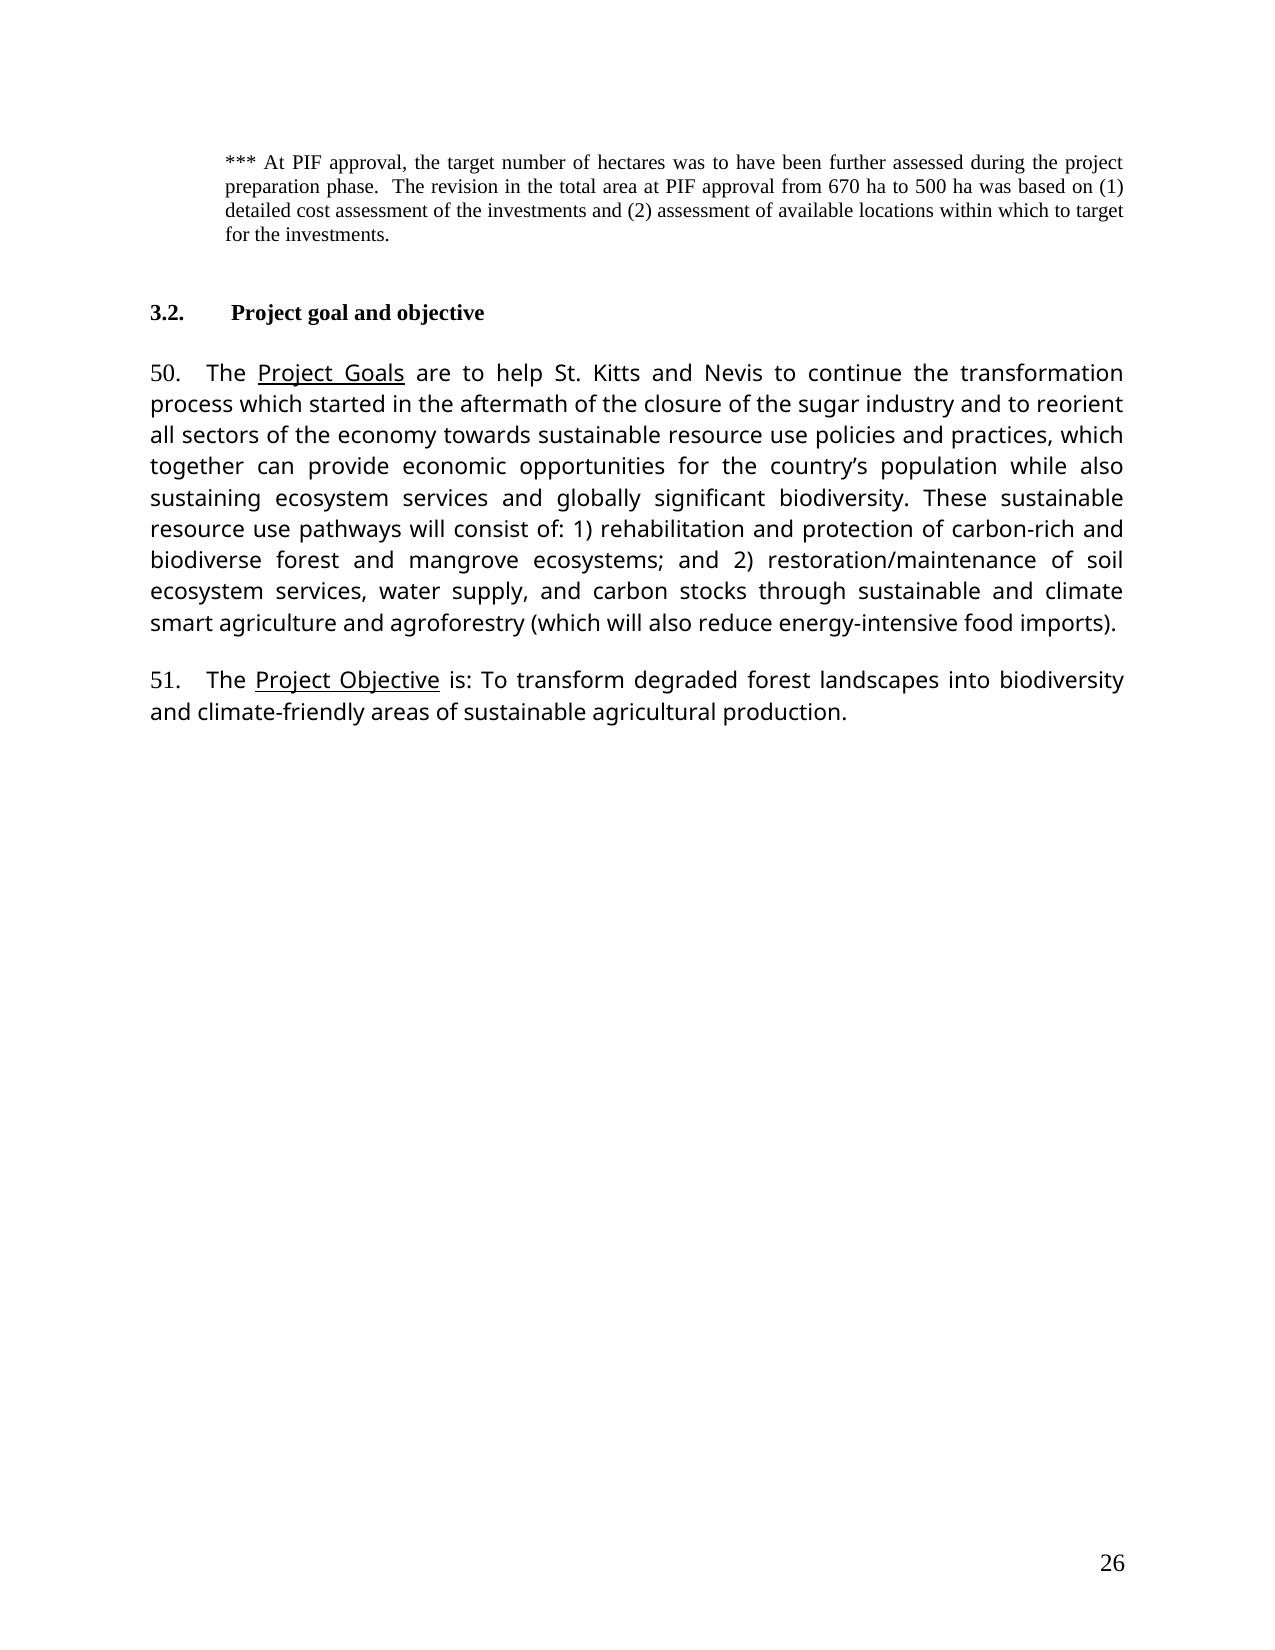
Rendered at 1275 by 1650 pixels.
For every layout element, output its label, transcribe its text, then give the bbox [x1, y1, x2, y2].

text *** At PIF approval, the target number of hectares was to have been further assessed during the project preparation phase. The revision in the total area at PIF approval from 670 ha to 500 ha was based on (1) detailed cost assessment of the investments and (2) assessment of available locations within which to target for the investments. [225, 150, 1125, 246]
list The Project Goals are to help St. Kitts and Nevis to continue the transformation process which started in the aftermath of the closure of the sugar industry and to reorient all sectors of the economy towards sustainable resource use policies and practices, which together can provide economic opportunities for the country’s population while also sustaining ecosystem services and globally significant biodiversity. These sustainable resource use pathways will consist of: 1) rehabilitation and protection of carbon-rich and biodiverse forest and mangrove ecosystems; and 2) restoration/maintenance of soil ecosystem services, water supply, and carbon stocks through sustainable and climate smart agriculture and agroforestry (which will also reduce energy-intensive food imports). [150, 357, 1125, 638]
list Project goal and objective [150, 299, 1125, 325]
list The Project Objective is: To transform degraded forest landscapes into biodiversity and climate-friendly areas of sustainable agricultural production. [150, 664, 1125, 727]
